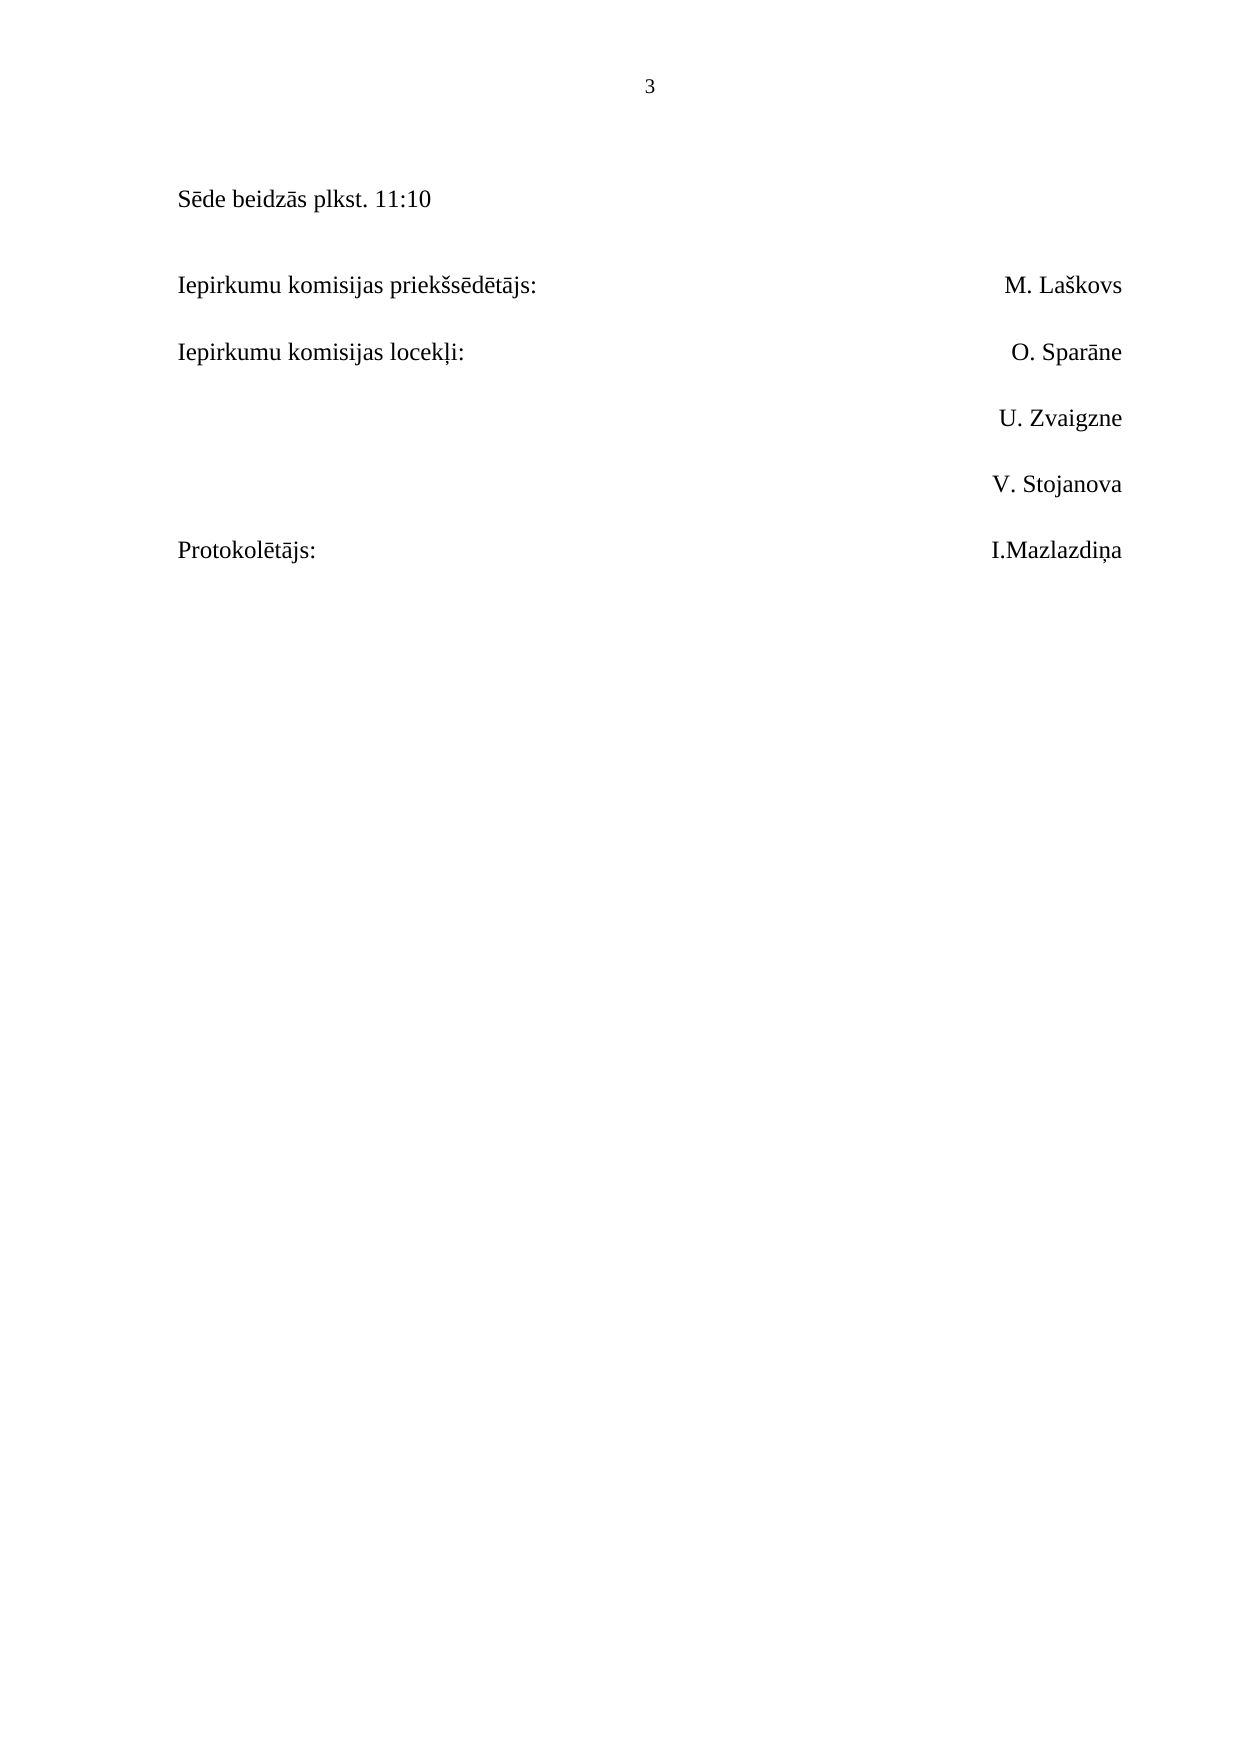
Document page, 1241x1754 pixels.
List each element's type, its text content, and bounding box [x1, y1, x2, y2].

text Protokolētājs: I.Mazlazdiņa [177, 535, 1122, 564]
text Sēde beidzās plkst. 11:10 [177, 184, 1117, 213]
text Iepirkumu komisijas priekšsēdētājs: M. Laškovs [177, 270, 1122, 299]
text Iepirkumu komisijas locekļi: O. Sparāne [177, 337, 1122, 365]
text U. Zvaigzne [177, 403, 1122, 432]
text V. Stojanova [177, 469, 1122, 498]
